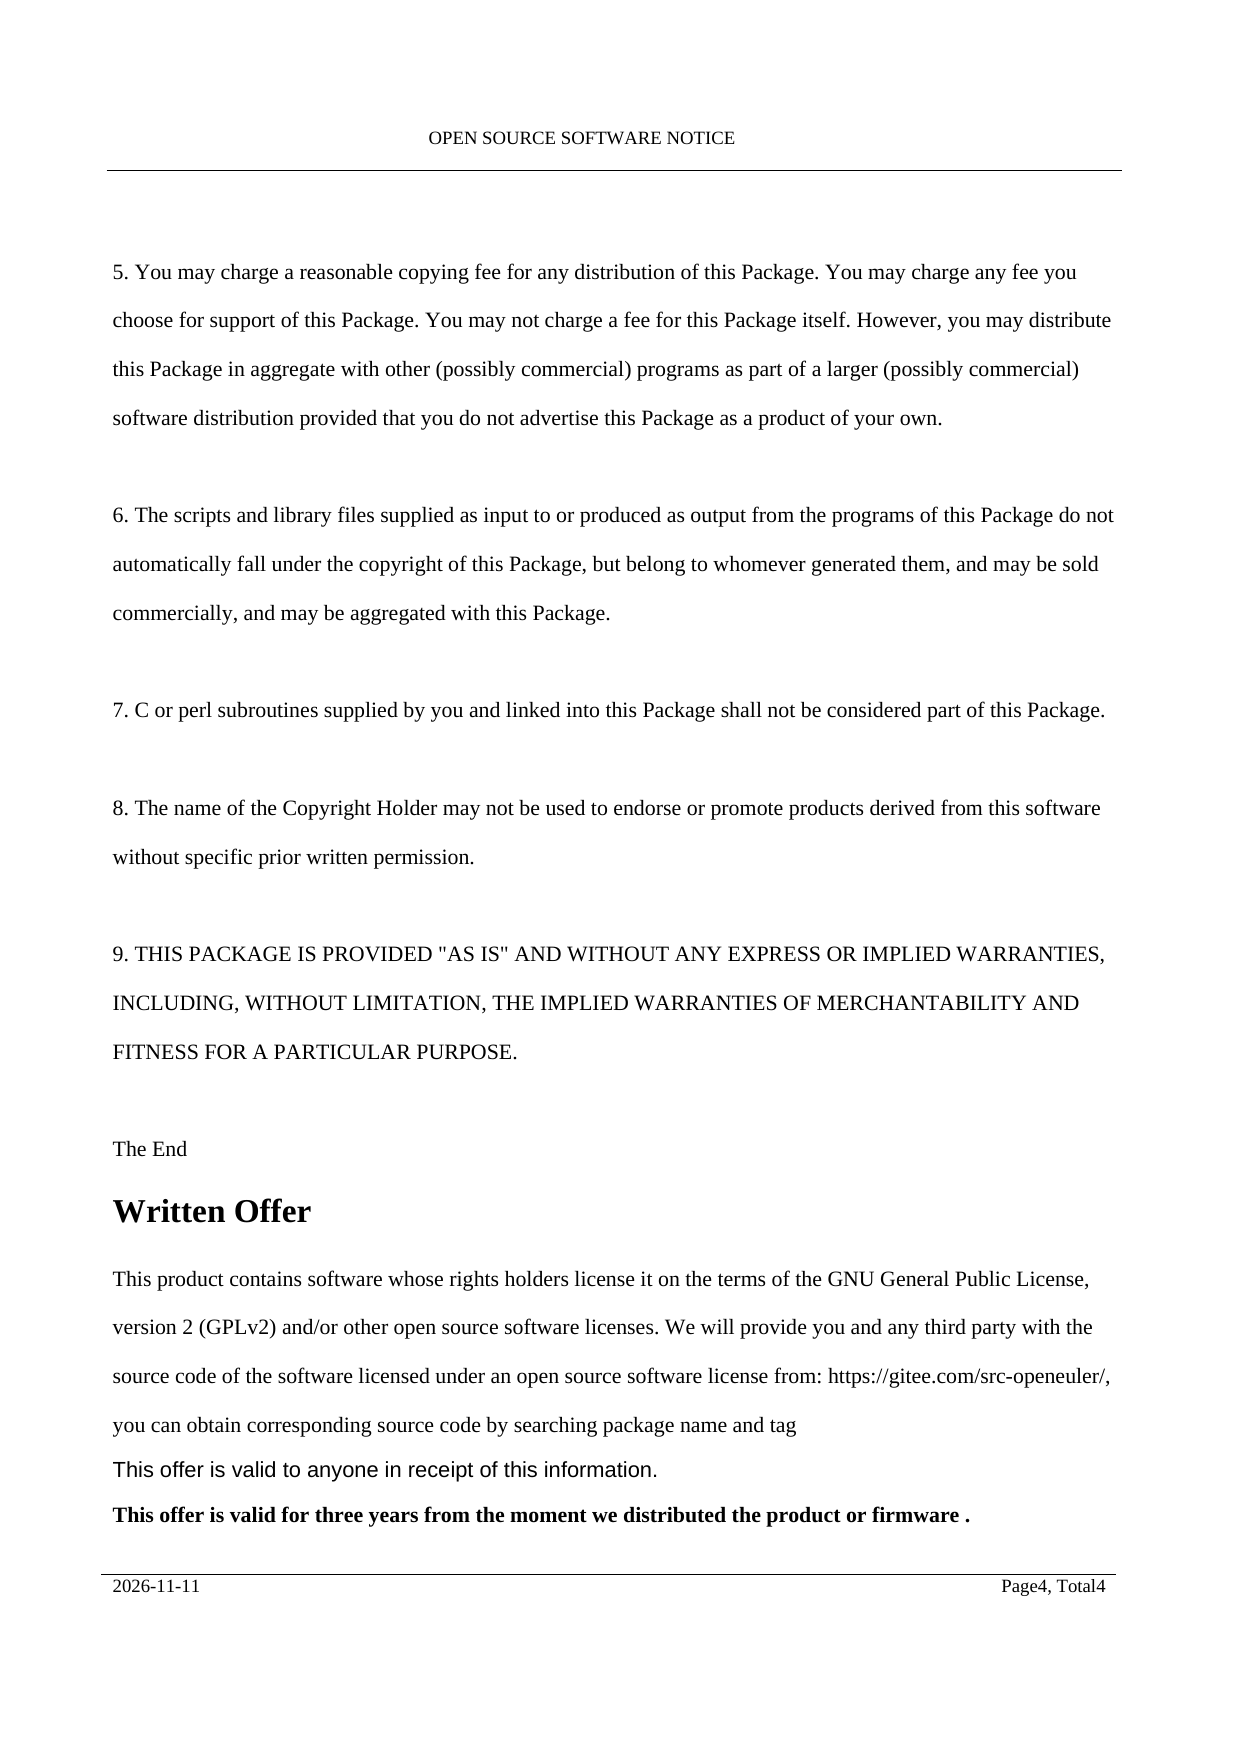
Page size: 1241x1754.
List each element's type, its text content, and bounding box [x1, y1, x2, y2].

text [112, 206, 1128, 1165]
text Written Offer [112, 1178, 1128, 1243]
text This offer is valid for three years from the moment we distributed the product or firmware . [112, 1498, 1128, 1531]
text This offer is valid to anyone in receipt of this information. [112, 1453, 1128, 1486]
text This product contains software whose rights holders license it on the terms of the GNU General Public License, version 2 (GPLv2) and/or other open source software licenses. We will provide you and any third party with the source code of the software licensed under an open source software license from: https://gitee.com/src-openeuler/, you can obtain corresponding source code by searching package name and tag [112, 1262, 1128, 1441]
